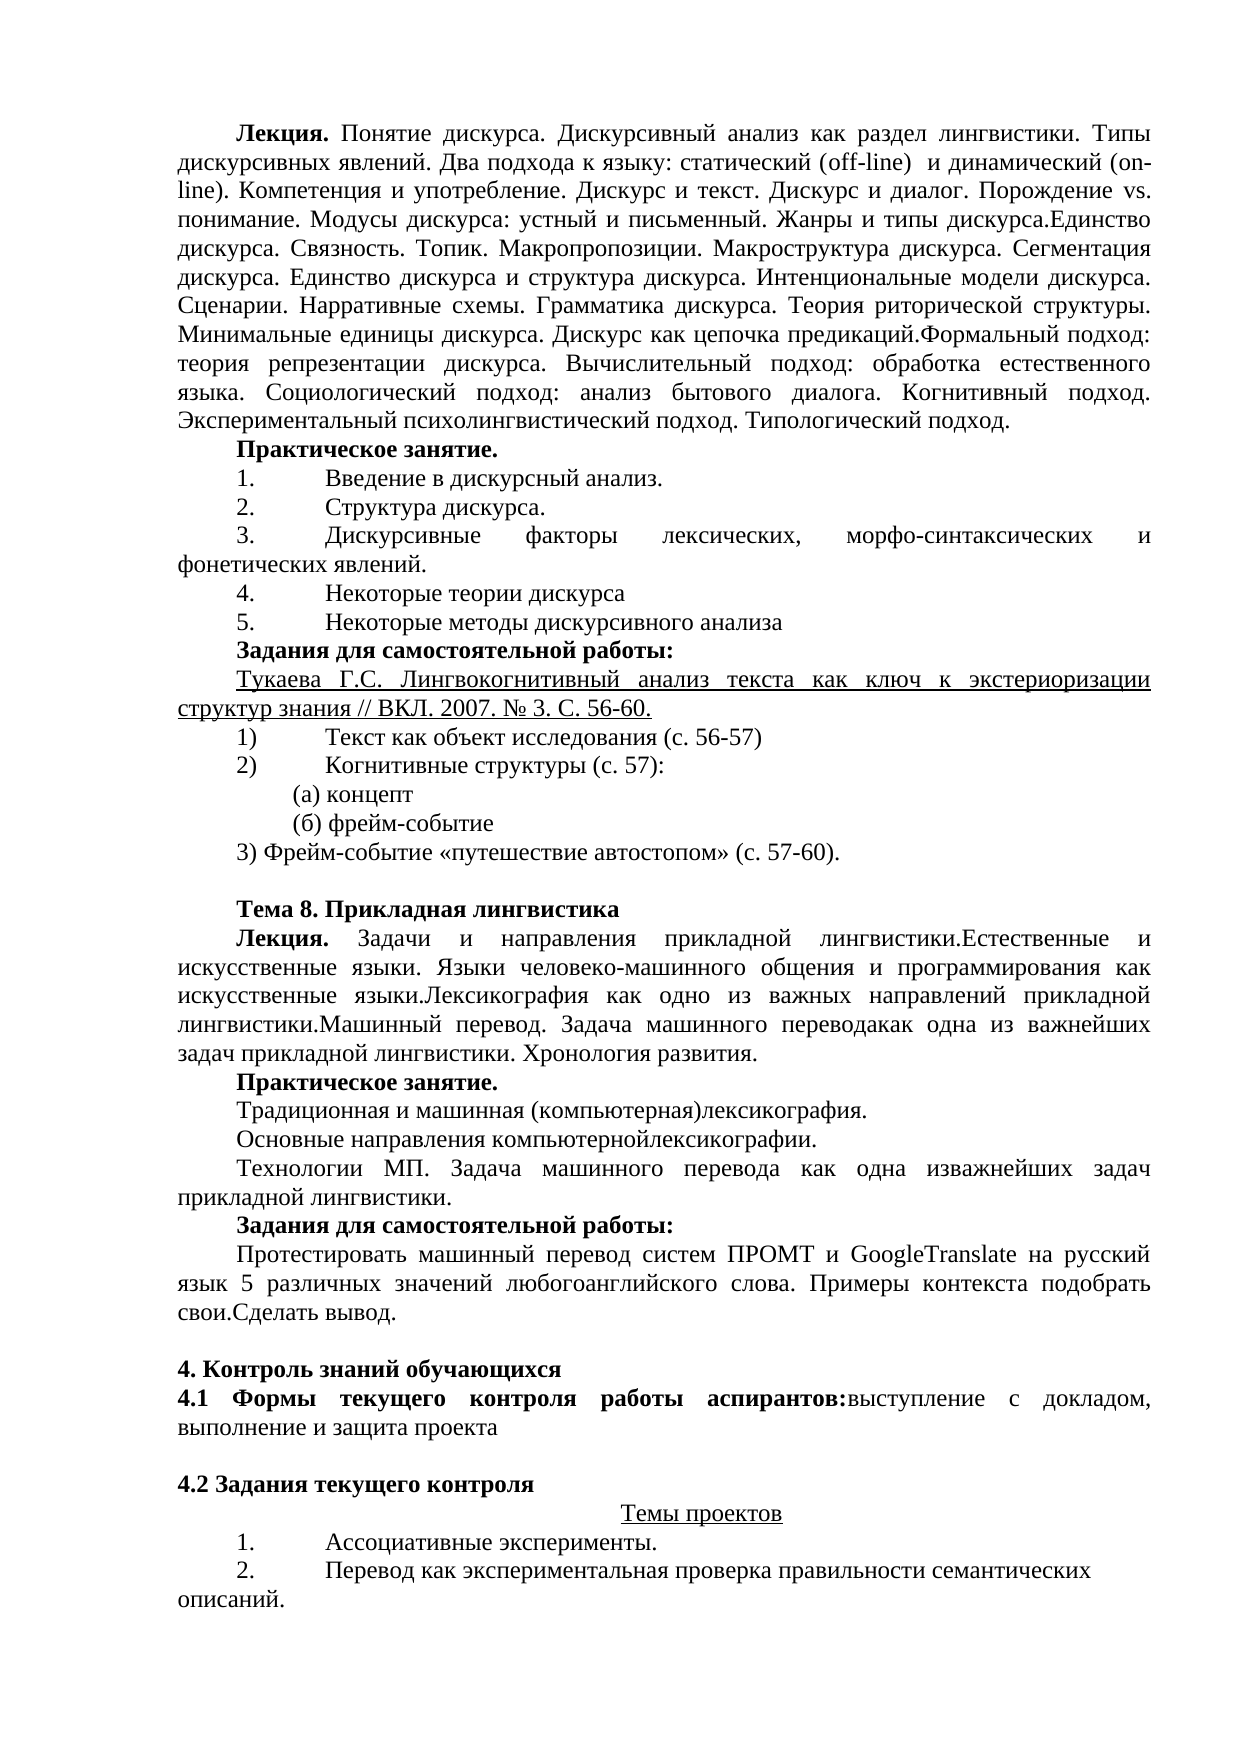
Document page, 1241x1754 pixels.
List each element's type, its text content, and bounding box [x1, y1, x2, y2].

text Практическое занятие. [177, 1067, 1152, 1096]
text 4.2 Задания текущего контроля [177, 1469, 1152, 1498]
text Задания для самостоятельной работы: [177, 636, 1152, 664]
text Лекция. Понятие дискурса. Дискурсивный анализ как раздел лингвистики. Типы дискурсивных явлений. Два подхода к языку: статический (off-line) и динамический (on-line). Компетенция и употребление. Дискурс и текст. Дискурс и диалог. Порождение vs. понимание. Модусы дискурса: устный и письменный. Жанры и типы дискурса.Единство дискурса. Связность. Топик. Макропропозиции. Макроструктура дискурса. Сегментация дискурса. Единство дискурса и структура дискурса. Интенциональные модели дискурса. Сценарии. Нарративные схемы. Грамматика дискурса. Теория риторической структуры. Минимальные единицы дискурса. Дискурс как цепочка предикаций.Формальный подход: теория репрезентации дискурса. Вычислительный подход: обработка естественного языка. Социологический подход: анализ бытового диалога. Когнитивный подход. Экспериментальный психолингвистический подход. Типологический подход. [177, 118, 1152, 434]
text 4.1 Формы текущего контроля работы аспирантов:выступление с докладом, выполнение и защита проекта [177, 1383, 1152, 1441]
list Некоторые методы дискурсивного анализа [177, 607, 1152, 636]
text Тукаева Г.С. Лингвокогнитивный анализ текста как ключ к экстериоризации структур знания // ВКЛ. 2007. № 3. С. 56-60. [177, 664, 1152, 722]
list Перевод как экспериментальная проверка правильности семантических описаний. [177, 1556, 1152, 1613]
list Дискурсивные факторы лексических, морфо-синтаксических и фонетических явлений. [177, 521, 1152, 578]
text Технологии МП. Задача машинного перевода как одна изважнейших задач прикладной лингвистики. [177, 1153, 1152, 1211]
list Структура дискурса. [177, 492, 1152, 521]
text Задания для самостоятельной работы: [177, 1211, 1152, 1239]
list Когнитивные структуры (с. 57): [177, 751, 1152, 779]
text (а) концепт [177, 779, 1152, 808]
text Практическое занятие. [177, 434, 1152, 463]
text (б) фрейм-событие [177, 808, 1152, 837]
text Тема 8. Прикладная лингвистика [177, 894, 1152, 923]
list Текст как объект исследования (с. 56-57) [177, 722, 1152, 751]
text Основные направления компьютернойлексикографии. [177, 1124, 1152, 1153]
text Протестировать машинный перевод систем ПРОМТ и GoogleTranslate на русский язык 5 различных значений любогоанглийского слова. Примеры контекста подобрать свои.Сделать вывод. [177, 1239, 1152, 1326]
list Ассоциативные эксперименты. [177, 1527, 1152, 1556]
text 4. Контроль знаний обучающихся [177, 1354, 1152, 1383]
list Введение в дискурсный анализ. [177, 463, 1152, 492]
text Лекция. Задачи и направления прикладной лингвистики.Естественные и искусственные языки. Языки человеко-машинного общения и программирования как искусственные языки.Лексикография как одно из важных направлений прикладной лингвистики.Машинный перевод. Задача машинного переводакак одна из важнейших задач прикладной лингвистики. Хронология развития. [177, 923, 1152, 1067]
text Темы проектов [177, 1498, 1152, 1527]
text 3) Фрейм-событие «путешествие автостопом» (с. 57-60). [177, 837, 1152, 866]
text Традиционная и машинная (компьютерная)лексикография. [177, 1096, 1152, 1124]
list Некоторые теории дискурса [177, 578, 1152, 607]
